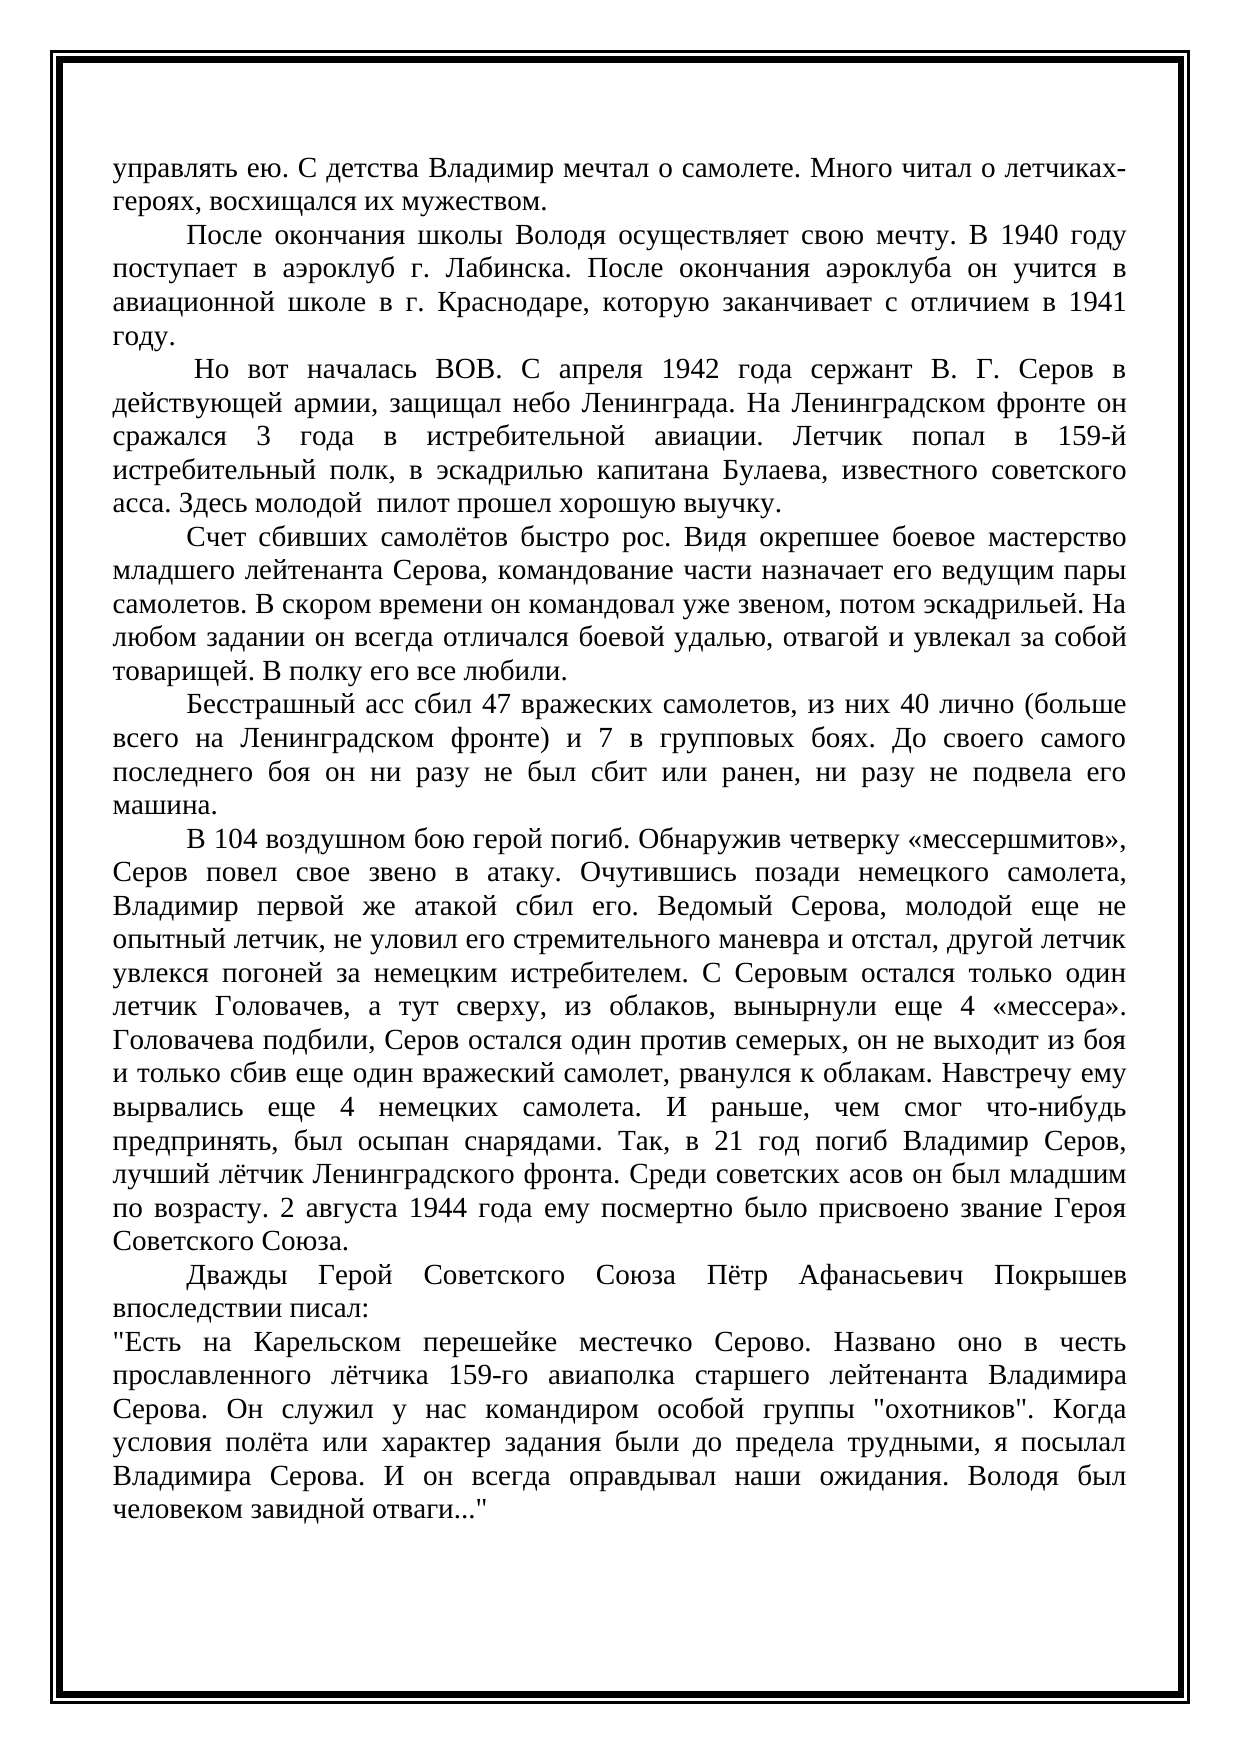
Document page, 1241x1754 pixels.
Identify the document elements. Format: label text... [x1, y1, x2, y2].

text Счет сбивших самолётов быстро рос. Видя окрепшее боевое мастерство младшего лейтенанта Серова, командование части назначает его ведущим пары самолетов. В скором времени он командовал уже звеном, потом эскадрильей. На любом задании он всегда отличался боевой удалью, отвагой и увлекал за собой товарищей. В полку его все любили. [112, 519, 1128, 687]
text Бесстрашный асс сбил 47 вражеских самолетов, из них 40 лично (больше всего на Ленинградском фронте) и 7 в групповых боях. До своего самого последнего боя он ни разу не был сбит или ранен, ни разу не подвела его машина. [112, 687, 1128, 821]
text В 104 воздушном бою герой погиб. Обнаружив четверку «мессершмитов», Серов повел свое звено в атаку. Очутившись позади немецкого самолета, Владимир первой же атакой сбил его. Ведомый Серова, молодой еще не опытный летчик, не уловил его стремительного маневра и отстал, другой летчик увлекся погоней за немецким истребителем. С Серовым остался только один летчик Головачев, а тут сверху, из облаков, вынырнули еще 4 «мессера». Головачева подбили, Серов остался один против семерых, он не выходит из боя и только сбив еще один вражеский самолет, рванулся к облакам. Навстречу ему вырвались еще 4 немецких самолета. И раньше, чем смог что-нибудь предпринять, был осыпан снарядами. Так, в 21 год погиб Владимир Серов, лучший лётчик Ленинградского фронта. Среди советских асов он был младшим по возрасту. 2 августа 1944 года ему посмертно было присвоено звание Героя Советского Союза. [112, 821, 1128, 1257]
text Но вот началась ВОВ. С апреля 1942 года сержант В. Г. Серов в действующей армии, защищал небо Ленинграда. На Ленинградском фронте он сражался 3 года в истребительной авиации. Летчик попал в 159-й истребительный полк, в эскадрилью капитана Булаева, известного советского асса. Здесь молодой пилот прошел хорошую выучку. [112, 351, 1128, 519]
text "Есть на Карельском перешейке местечко Серово. Названо оно в честь прославленного лётчика 159-го авиаполка старшего лейтенанта Владимира Серова. Он служил у нас командиром особой группы "охотников". Когда условия полёта или характер задания были до предела трудными, я посылал Владимира Серова. И он всегда оправдывал наши ожидания. Володя был человеком завидной отваги..." [112, 1324, 1128, 1525]
text После окончания школы Володя осуществляет свою мечту. В 1940 году поступает в аэроклуб г. Лабинска. После окончания аэроклуба он учится в авиационной школе в г. Краснодаре, которую заканчивает с отличием в 1941 году. [112, 217, 1128, 351]
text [112, 150, 1128, 217]
text Дважды Герой Советского Союза Пётр Афанасьевич Покрышев впоследствии писал: [112, 1257, 1128, 1324]
